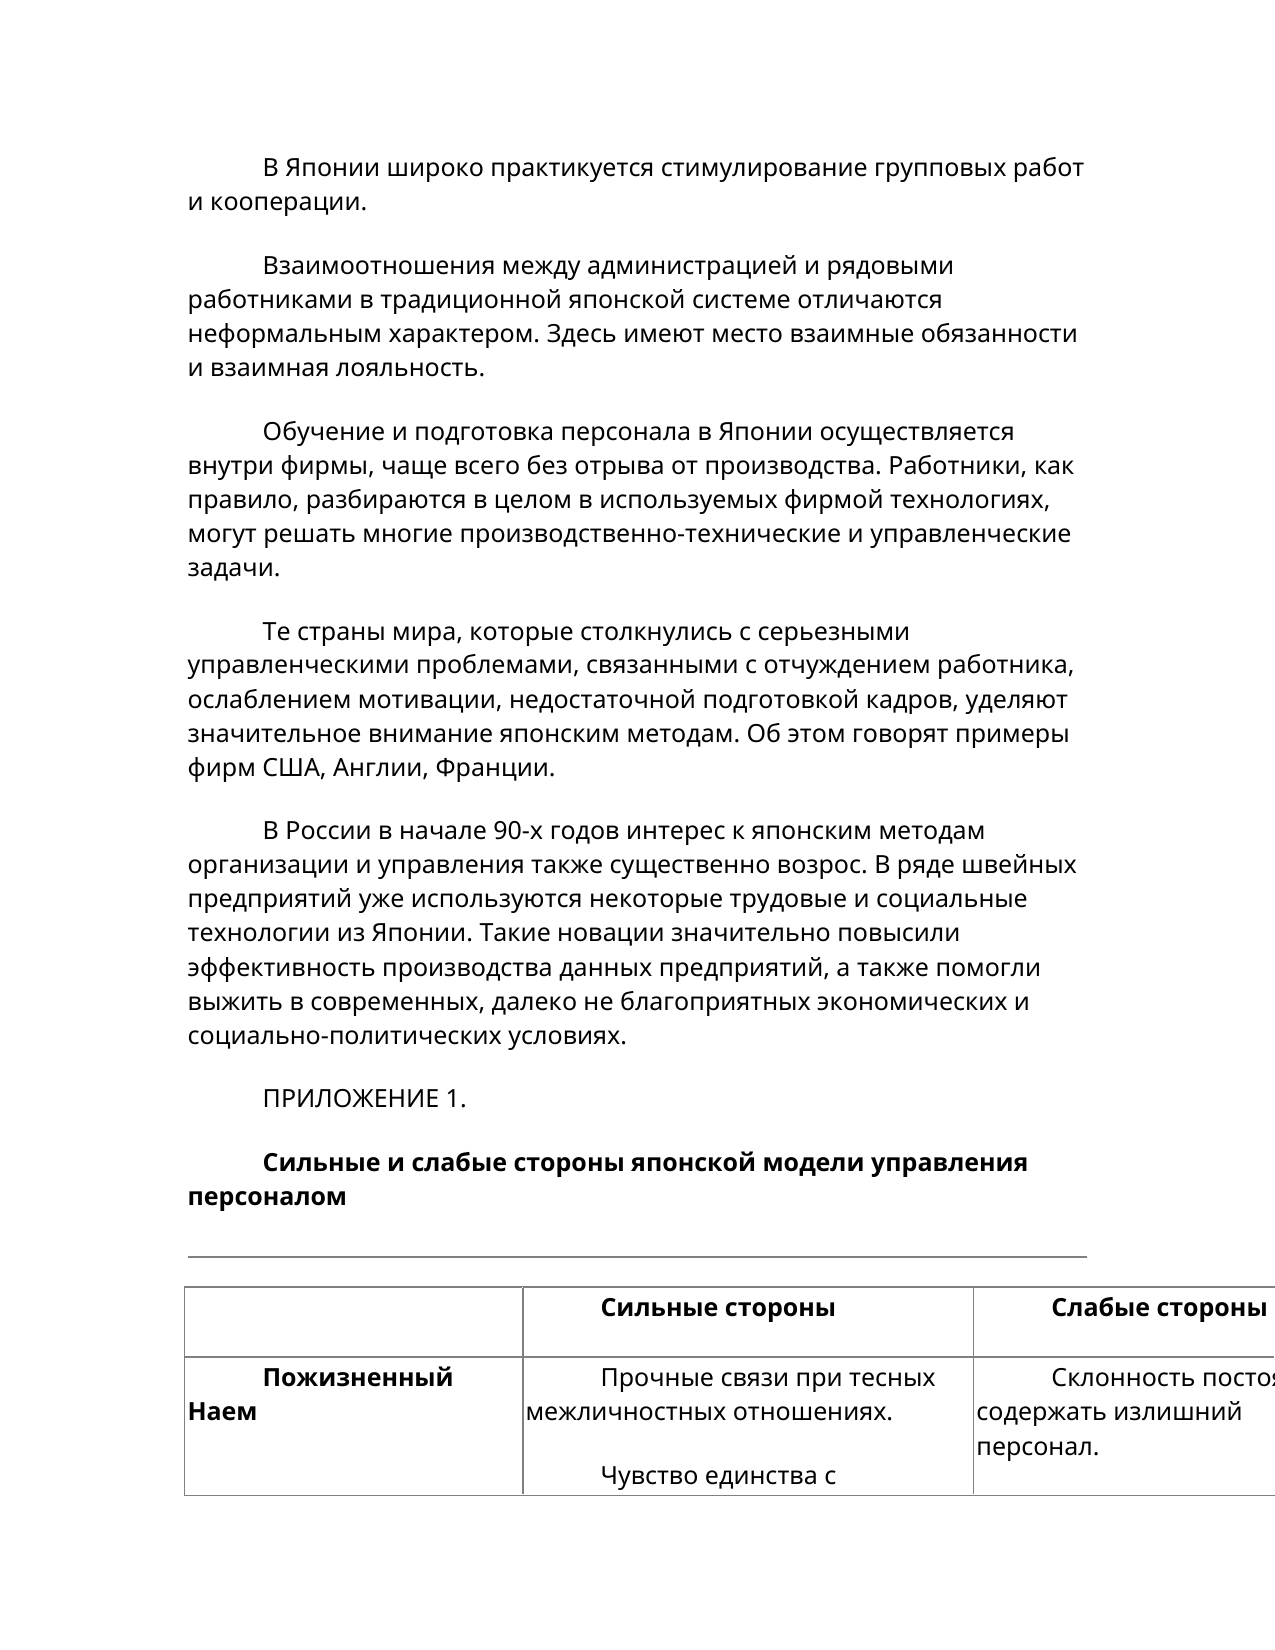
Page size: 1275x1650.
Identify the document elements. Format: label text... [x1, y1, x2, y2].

text Те страны мира, которые столкнулись с серьезными управленческими проблемами, связанными с отчуждением работника, ослаблением мотивации, недостаточной подготовкой кадров, уделяют значительное внимание японским методам. Об этом говорят примеры фирм США, Англии, Франции. [187, 613, 1087, 783]
text Обучение и подготовка персонала в Японии осуществляется внутри фирмы, чаще всего без отрыва от производства. Работники, как правило, разбираются в целом в используемых фирмой технологиях, могут решать многие производственно-технические и управленческие задачи. [187, 413, 1087, 584]
text Сильные и слабые стороны японской модели управления персоналом [187, 1144, 1087, 1212]
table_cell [524, 1358, 973, 1494]
table_header Слабые стороны [974, 1288, 1275, 1356]
text В России в начале 90-х годов интерес к японским методам организации и управления также существенно возрос. В ряде швейных предприятий уже используются некоторые трудовые и социальные технологии из Японии. Такие новации значительно повысили эффективность производства данных предприятий, а также помогли выжить в современных, далеко не благоприятных экономических и социально-политических условиях. [187, 813, 1087, 1051]
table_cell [974, 1356, 1275, 1494]
text Взаимоотношения между администрацией и рядовыми работниками в традиционной японской системе отличаются неформальным характером. Здесь имеют место взаимные обязанности и взаимная лояльность. [187, 248, 1087, 384]
table_header Сильные стороны [524, 1288, 973, 1356]
text ПРИЛОЖЕНИЕ 1. [187, 1081, 1087, 1115]
text В Японии широко практикуется стимулирование групповых работ и кооперации. [187, 150, 1087, 218]
table_header [185, 1288, 522, 1356]
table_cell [185, 1358, 522, 1494]
